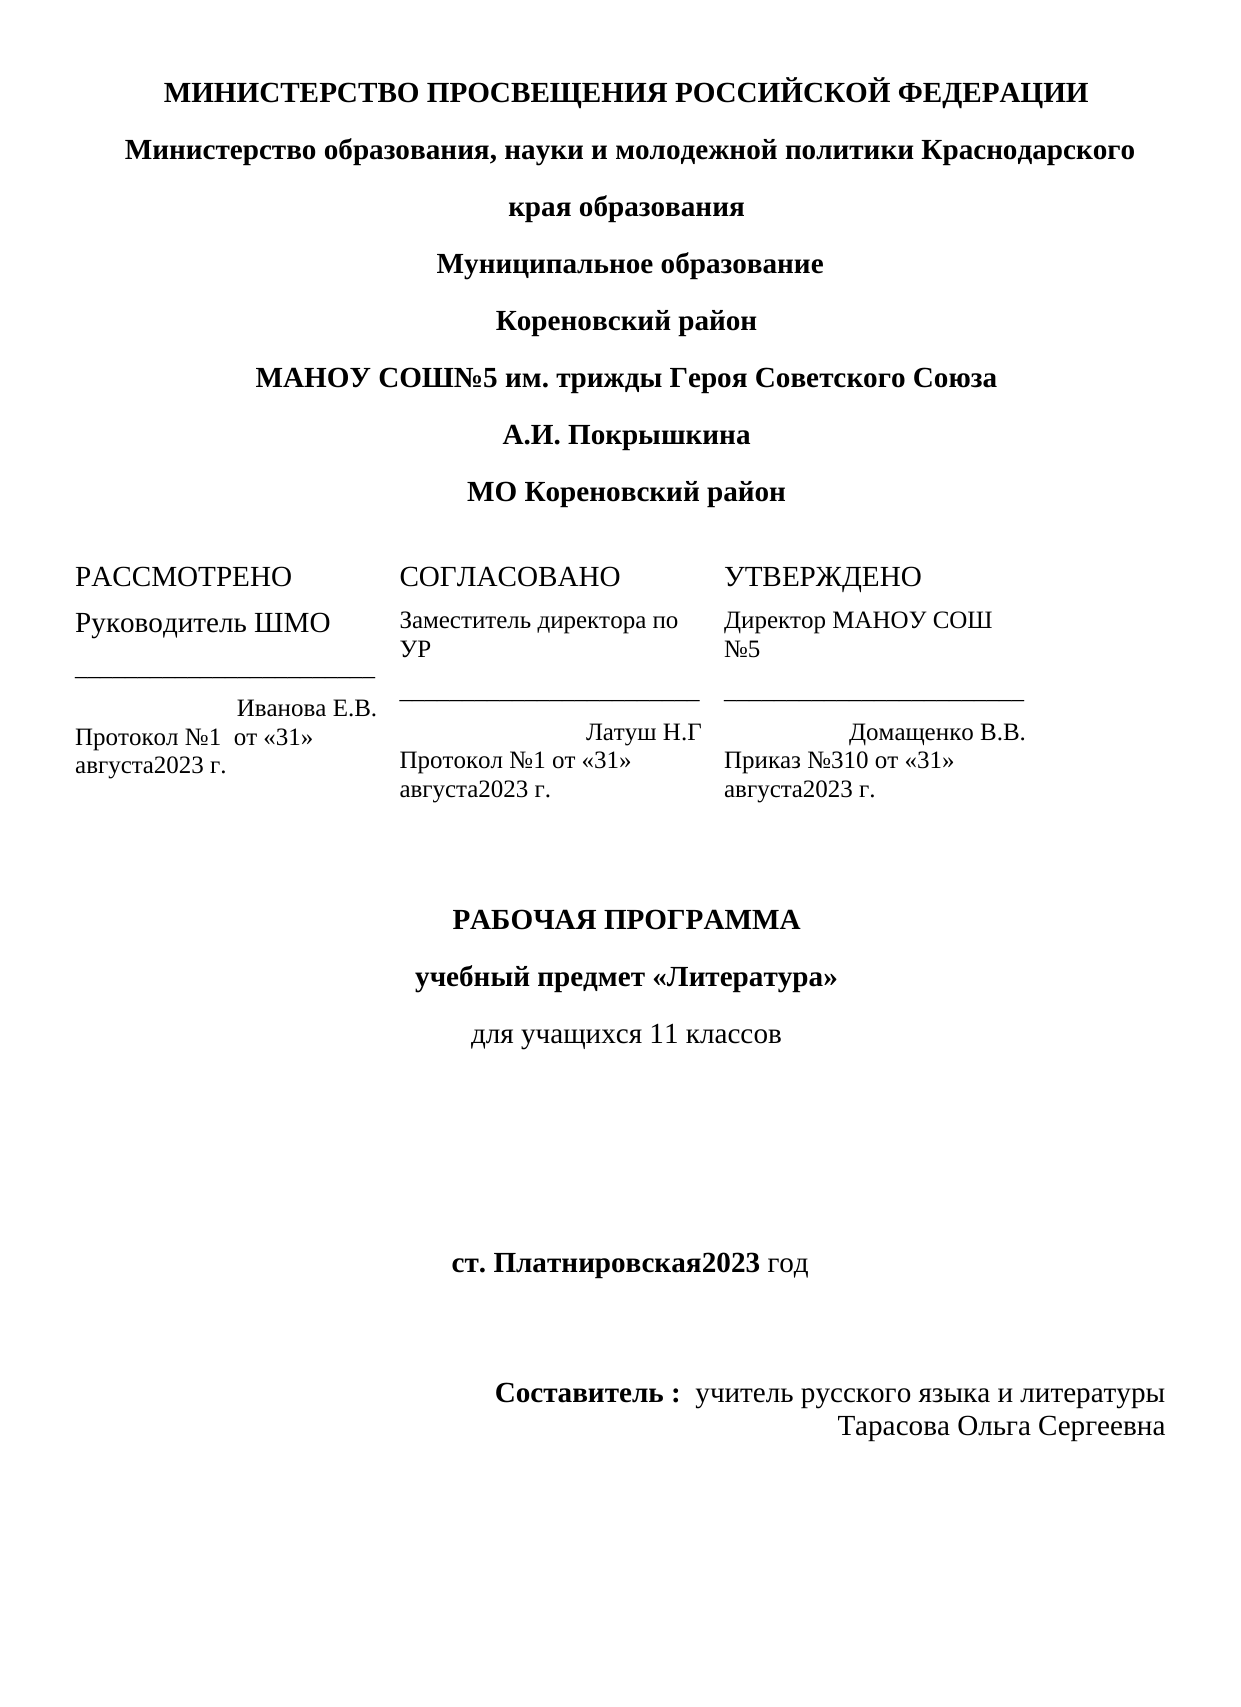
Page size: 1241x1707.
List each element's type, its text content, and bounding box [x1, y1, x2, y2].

table_header СОГЛАСОВАНО Заместитель директора по УР ________________________ Латуш Н.Г Протокол №1 от «31» августа2023 г. [388, 560, 713, 844]
text учебный предмет «Литература» [87, 959, 1165, 992]
text Кореновский район [87, 303, 1165, 336]
text МИНИСТЕРСТВО ПРОСВЕЩЕНИЯ РОССИЙСКОЙ ФЕДЕРАЦИИ [87, 75, 1165, 108]
text Составитель : учитель русского языка и литературы [75, 1375, 1165, 1408]
text МАНОУ СОШ№5 им. трижды Героя Советского Союза [87, 360, 1165, 393]
text ‌ Муниципальное образование [87, 246, 1165, 279]
table_header УТВЕРЖДЕНО Директор МАНОУ СОШ №5 ________________________ Домащенко В.В. Приказ №310 от «31» августа2023 г. [713, 560, 1037, 844]
table_header РАССМОТРЕНО Руководитель ШМО ________________________ Иванова Е.В. Протокол №1 от «31» августа2023 г. [64, 560, 388, 844]
text РАБОЧАЯ ПРОГРАММА [87, 902, 1165, 935]
text ‌ Министерство образования, науки и молодежной политики Краснодарского края образования [87, 132, 1165, 222]
text Тарасова Ольга Сергеевна [75, 1408, 1165, 1442]
text ​ ст. Платнировская2023 год [87, 1245, 1165, 1279]
text А.И. Покрышкина [87, 417, 1165, 450]
text для учащихся 11 классов [87, 1016, 1165, 1049]
text МО Кореновский район [87, 474, 1165, 507]
